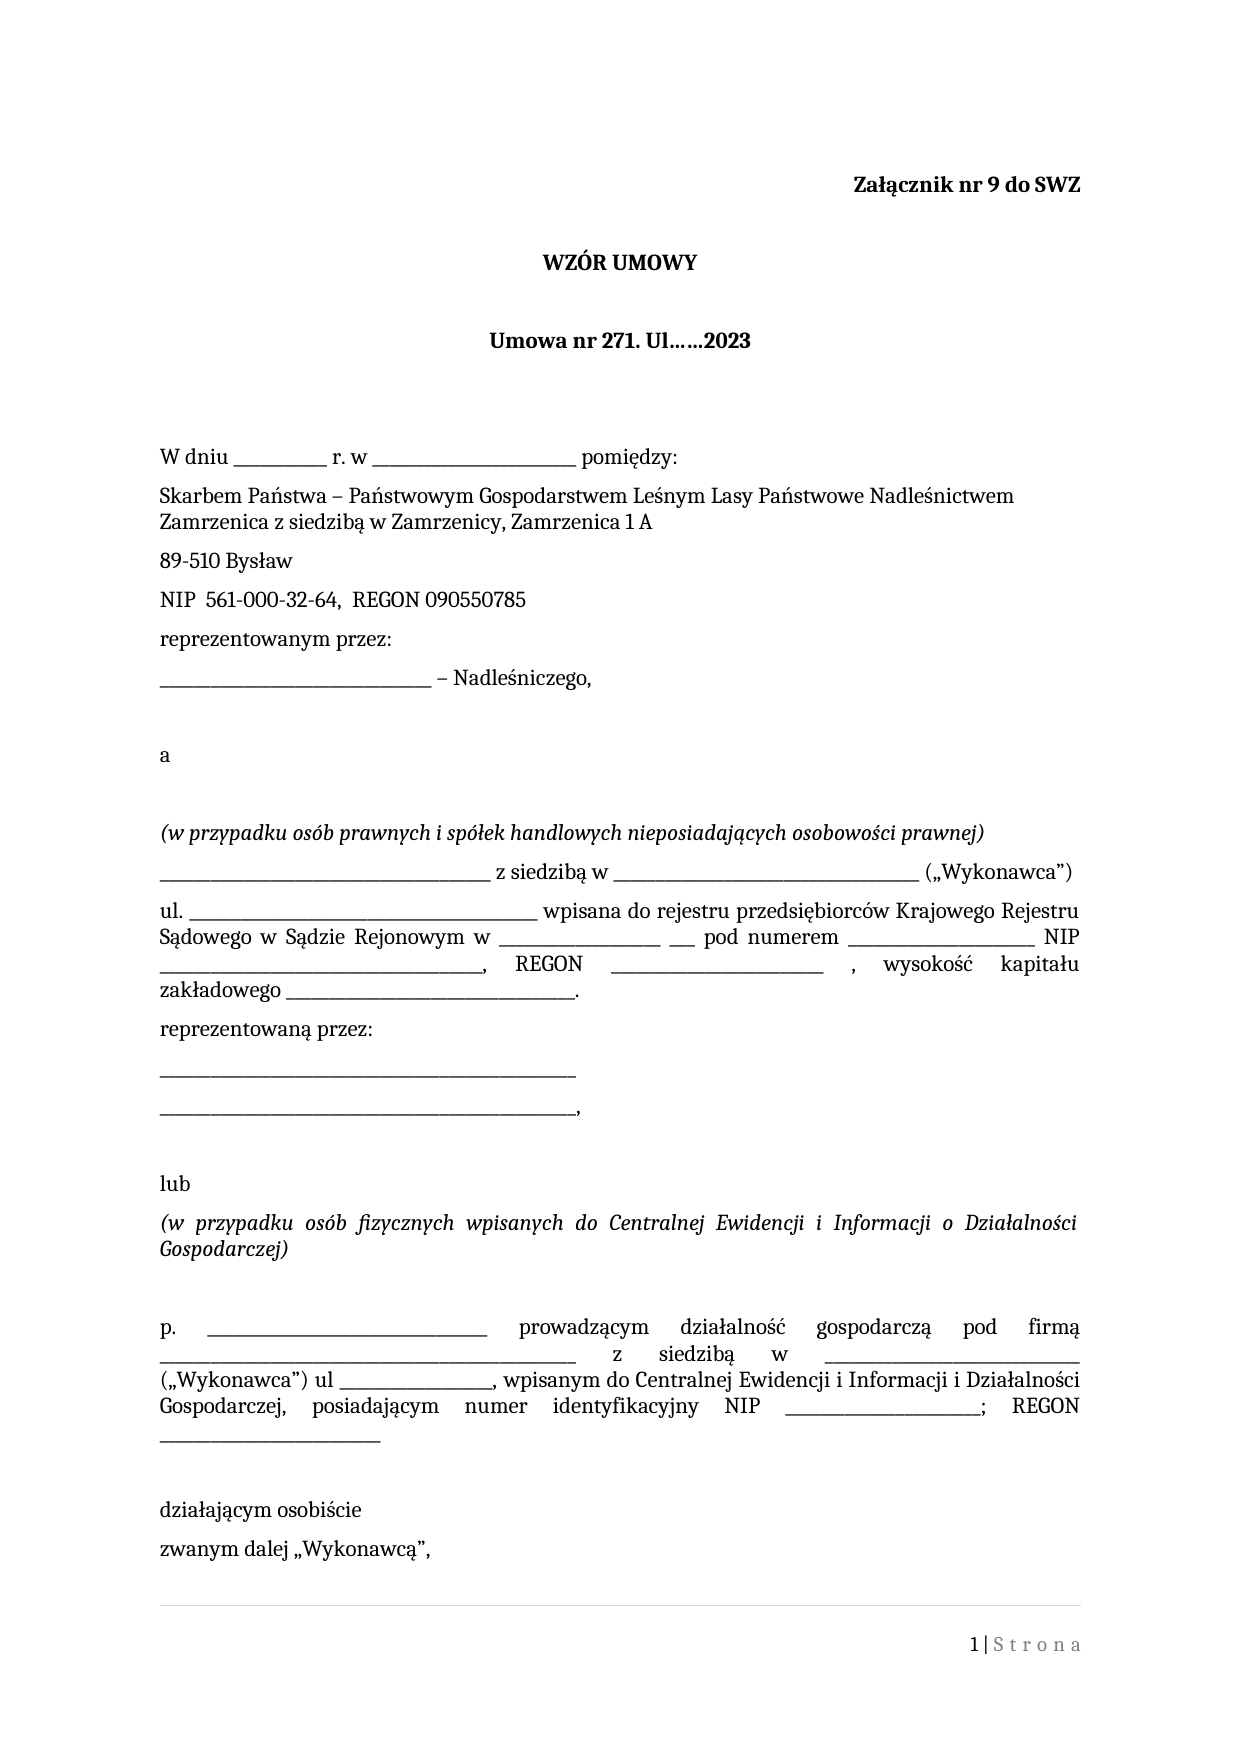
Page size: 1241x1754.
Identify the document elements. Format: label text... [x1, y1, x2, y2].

text lub [159, 1171, 1081, 1197]
text ul. _________________________________________ wpisana do rejestru przedsiębiorców Krajowego Rejestru Sądowego w Sądzie Rejonowym w ___________________ ___ pod numerem ______________________ NIP ______________________________________, REGON _________________________ , wysokość kapitału zakładowego __________________________________. [159, 898, 1081, 1003]
text Załącznik nr 9 do SWZ [159, 172, 1081, 198]
text reprezentowaną przez: [159, 1016, 1081, 1042]
text _________________________________________________, [159, 1093, 1081, 1120]
text zwanym dalej „Wykonawcą”, [159, 1536, 1081, 1562]
text WZÓR UMOWY [159, 250, 1081, 276]
text W dniu ___________ r. w ________________________ pomiędzy: [159, 444, 1081, 470]
text (w przypadku osób fizycznych wpisanych do Centralnej Ewidencji i Informacji o Działalności Gospodarczej) [159, 1210, 1081, 1263]
text NIP 561-000-32-64, REGON 090550785 [159, 587, 1081, 613]
text Umowa nr 271. Ul……2023 [159, 327, 1081, 354]
text _______________________________________ z siedzibą w ____________________________________ („Wykonawca”) [159, 859, 1081, 885]
text reprezentowanym przez: [159, 626, 1081, 652]
text a [159, 742, 1081, 769]
text p. _________________________________ prowadzącym działalność gospodarczą pod firmą _________________________________________________ z siedzibą w ______________________________ („Wykonawca”) ul __________________, wpisanym do Centralnej Ewidencji i Informacji i Działalności Gospodarczej, posiadającym numer identyfikacyjny NIP _______________________; REGON __________________________ [159, 1314, 1081, 1446]
text _________________________________________________ [159, 1054, 1081, 1081]
text 89-510 Bysław [159, 548, 1081, 574]
text Skarbem Państwa – Państwowym Gospodarstwem Leśnym Lasy Państwowe Nadleśnictwem Zamrzenica z siedzibą w Zamrzenicy, Zamrzenica 1 A [159, 483, 1081, 536]
text ________________________________ – Nadleśniczego, [159, 664, 1081, 691]
text (w przypadku osób prawnych i spółek handlowych nieposiadających osobowości prawnej) [159, 820, 1081, 846]
text działającym osobiście [159, 1497, 1081, 1523]
